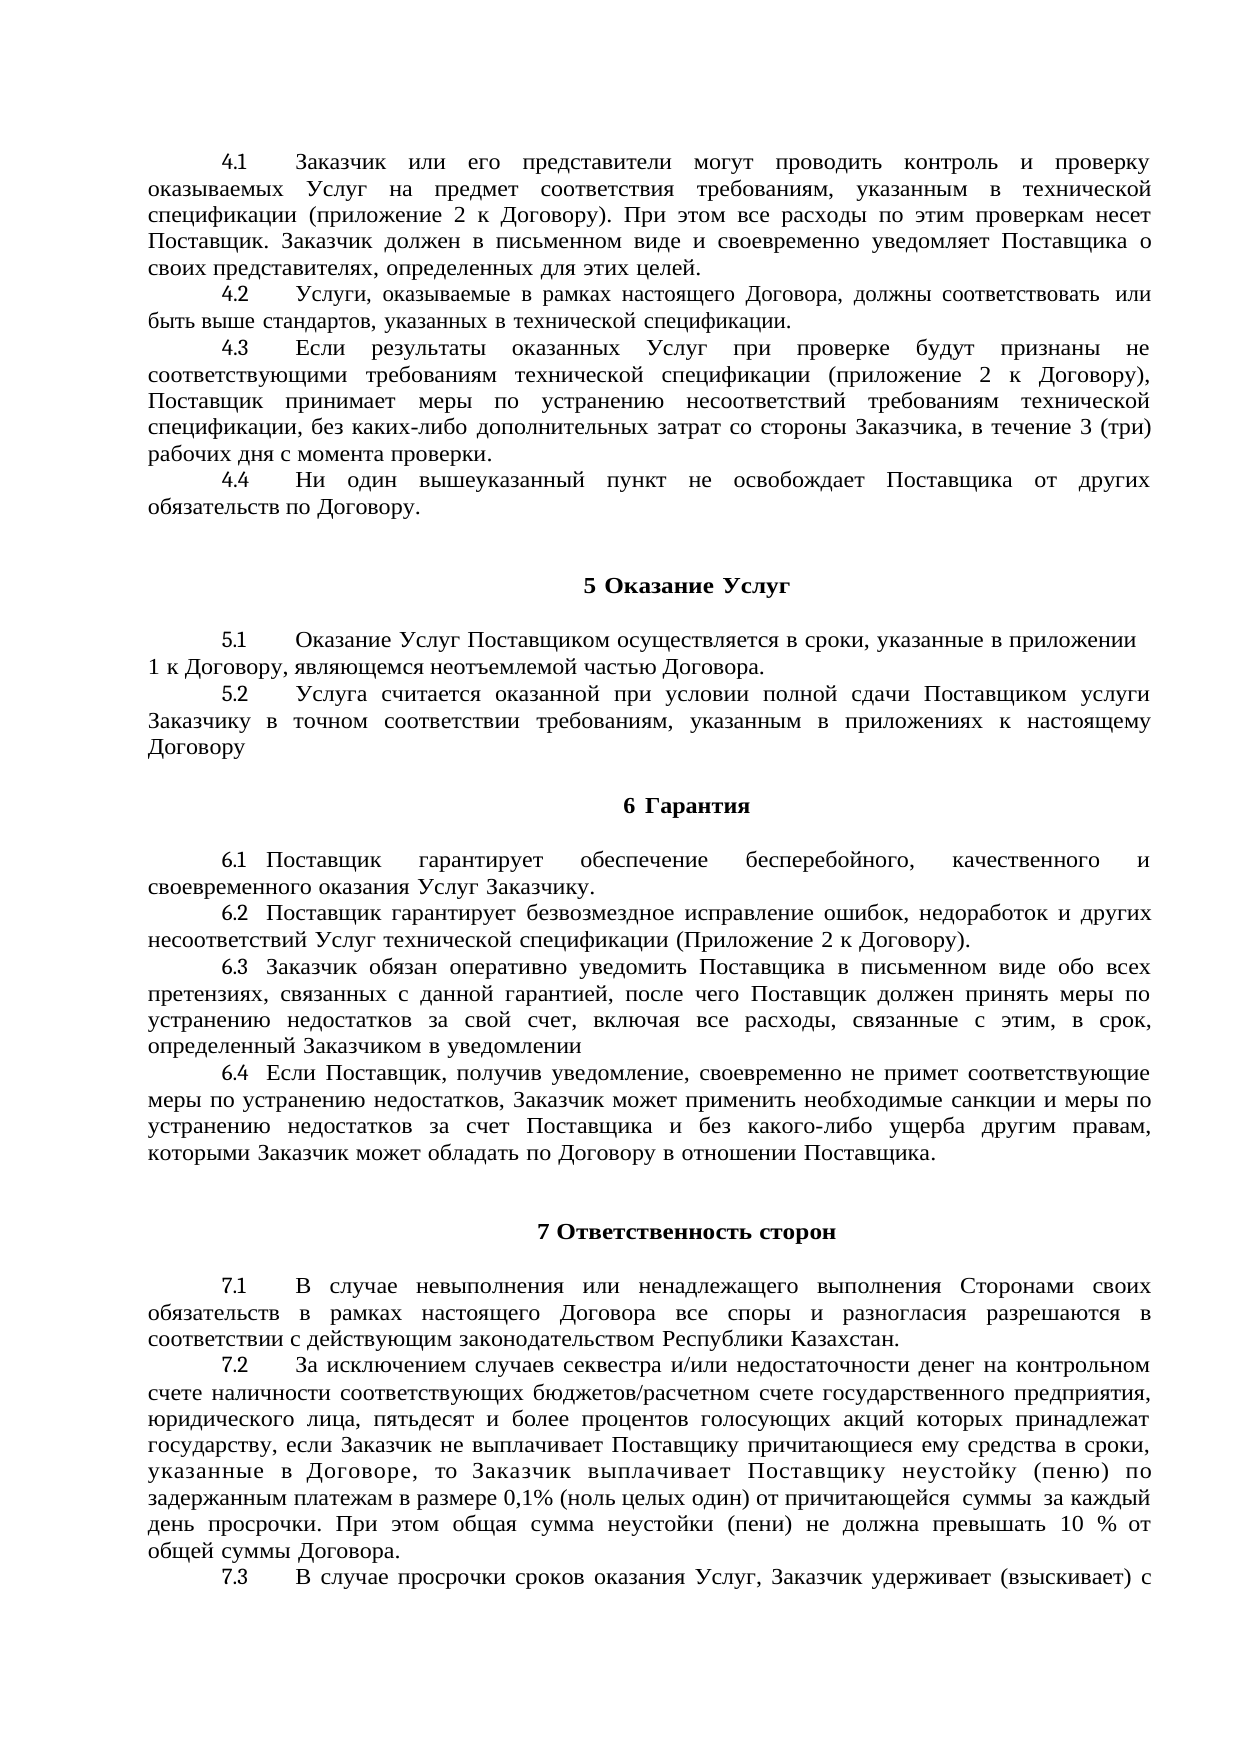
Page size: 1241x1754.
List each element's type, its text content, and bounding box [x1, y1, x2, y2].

list Поставщик гарантирует обеспечение бесперебойного, качественного и своевременного оказания Услуг Заказчику. [148, 846, 1152, 899]
list Ни один вышеуказанный пункт не освобождает Поставщика от других обязательств по Договору. [148, 466, 1152, 519]
list Услуги, оказываемые в рамках настоящего Договора, должны соответствовать или быть выше стандартов, указанных в технической спецификации. [148, 280, 1152, 334]
list Если результаты оказанных Услуг при проверке будут признаны не соответствующими требованиям технической спецификации (приложение 2 к Договору), Поставщик принимает меры по устранению несоответствий требованиям технической спецификации, без каких-либо дополнительных затрат со стороны Заказчика, в течение 3 (три) рабочих дня с момента проверки. [148, 334, 1152, 466]
list Если Поставщик, получив уведомление, своевременно не примет соответствующие меры по устранению недостатков, Заказчик может применить необходимые санкции и меры по устранению недостатков за счет Поставщика и без какого-либо ущерба другим правам, которыми Заказчик может обладать по Договору в отношении Поставщика. [148, 1059, 1152, 1165]
list В случае невыполнения или ненадлежащего выполнения Сторонами своих обязательств в рамках настоящего Договора все споры и разногласия разрешаются в соответствии с действующим законодательством Республики Казахстан. [148, 1272, 1152, 1351]
list Оказание Услуг Поставщиком осуществляется в сроки, указанные в приложении 1 к Договору, являющемся неотъемлемой частью Договора. [148, 626, 1152, 680]
subtitle 6 Гарантия [148, 792, 1152, 818]
list Заказчик или его представители могут проводить контроль и проверку оказываемых Услуг на предмет соответствия требованиям, указанным в технической спецификации (приложение 2 к Договору). При этом все расходы по этим проверкам несет Поставщик. Заказчик должен в письменном виде и своевременно уведомляет Поставщика о своих представителях, определенных для этих целей. [148, 148, 1152, 280]
subtitle 5 Оказание Услуг [148, 572, 1152, 599]
list Поставщик гарантирует безвозмездное исправление ошибок, недоработок и других несоответствий Услуг технической спецификации (Приложение 2 к Договору). [148, 899, 1152, 953]
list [148, 1563, 1152, 1590]
list Услуга считается оказанной при условии полной сдачи Поставщиком услуги Заказчику в точном соответствии требованиям, указанным в приложениях к настоящему Договору [148, 680, 1152, 759]
subtitle 7 Ответственность сторон [148, 1218, 1152, 1244]
list Заказчик обязан оперативно уведомить Поставщика в письменном виде обо всех претензиях, связанных с данной гарантией, после чего Поставщик должен принять меры по устранению недостатков за свой счет, включая все расходы, связанные с этим, в срок, определенный Заказчиком в уведомлении [148, 953, 1152, 1059]
list За исключением случаев секвестра и/или недостаточности денег на контрольном счете наличности соответствующих бюджетов/расчетном счете государственного предприятия, юридического лица, пятьдесят и более процентов голосующих акций которых принадлежат государству, если Заказчик не выплачивает Поставщику причитающиеся ему средства в сроки, указанные в Договоре, то Заказчик выплачивает Поставщику неустойку (пеню) по задержанным платежам в размере 0,1% (ноль целых один) от причитающейся суммы за каждый день просрочки. При этом общая сумма неустойки (пени) не должна превышать 10 % от общей суммы Договора. [148, 1351, 1152, 1563]
